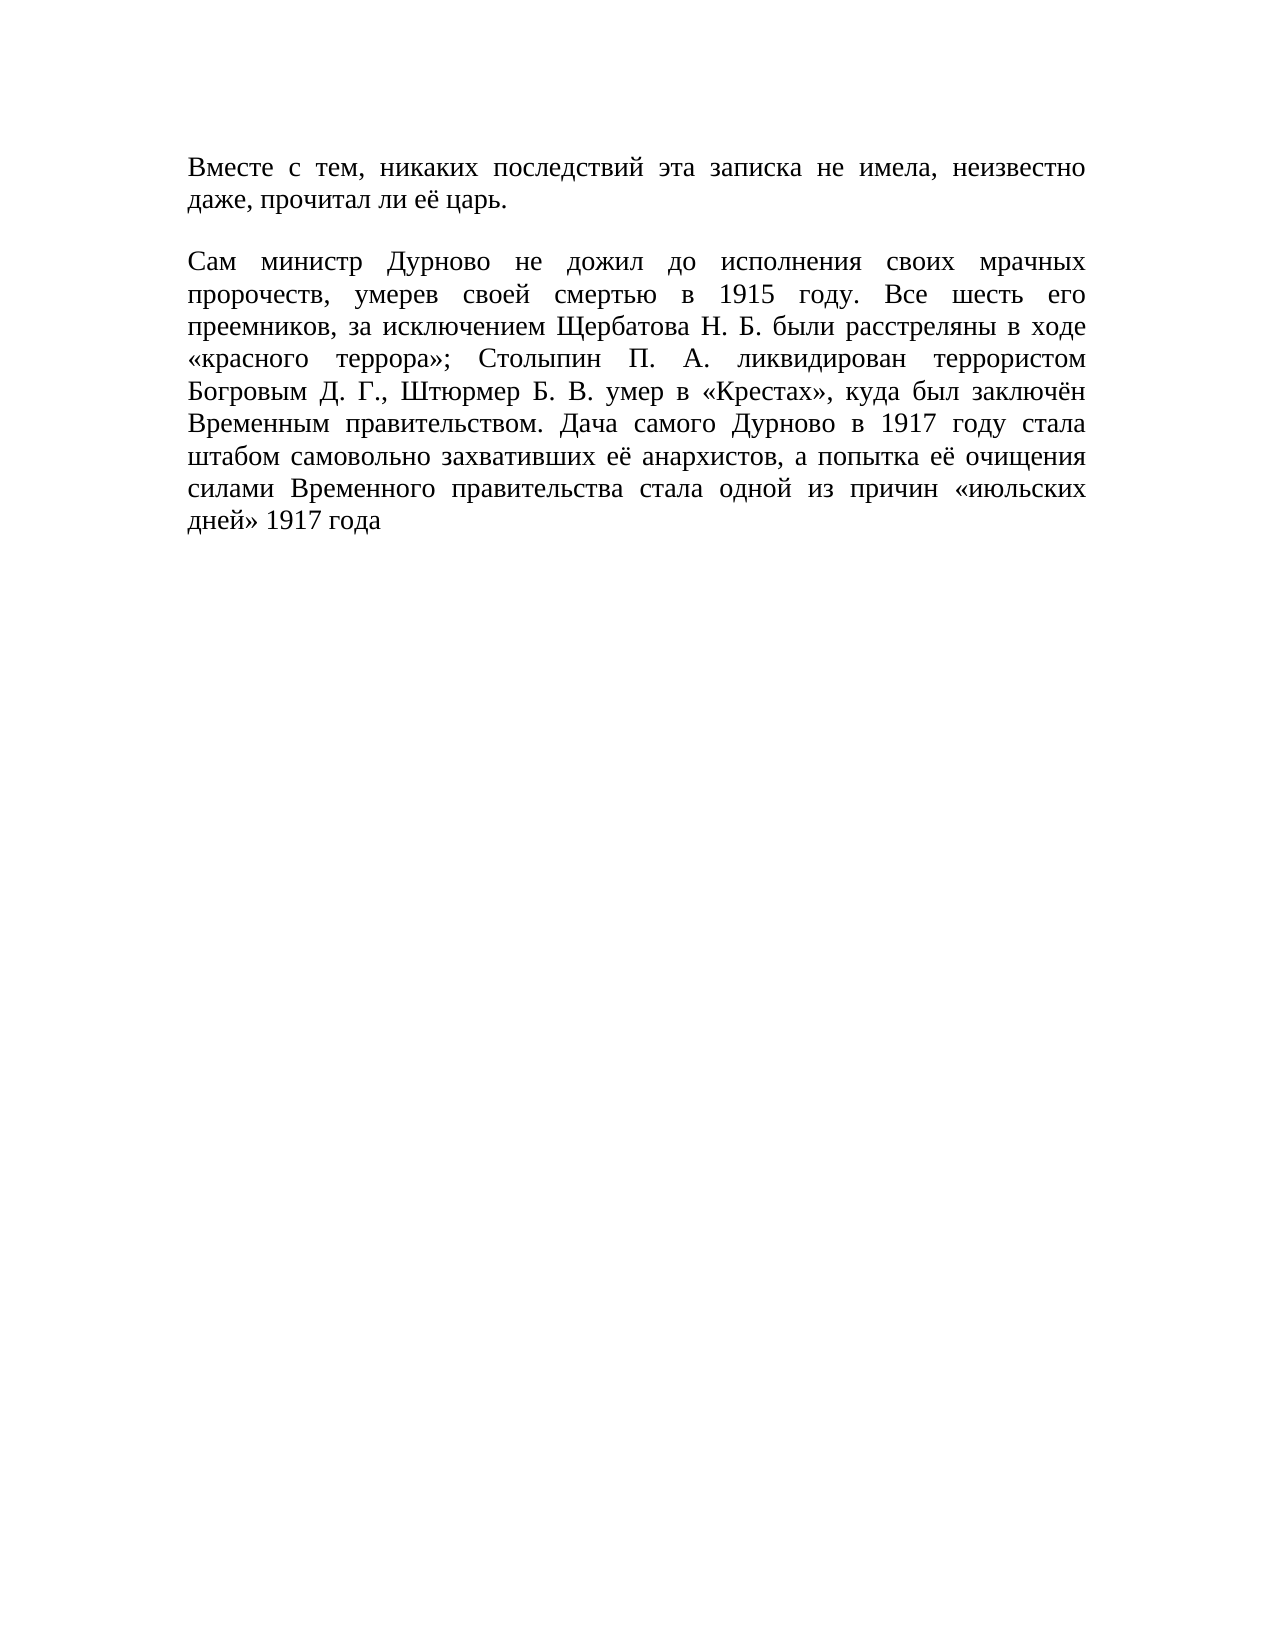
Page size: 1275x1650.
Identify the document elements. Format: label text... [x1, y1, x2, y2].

text Сам министр Дурново не дожил до исполнения своих мрачных пророчеств, умерев своей смертью в 1915 году. Все шесть его преемников, за исключением Щербатова Н. Б. были расстреляны в ходе «красного террора»; Столыпин П. А. ликвидирован террористом Богровым Д. Г., Штюрмер Б. В. умер в «Крестах», куда был заключён Временным правительством. Дача самого Дурново в 1917 году стала штабом самовольно захвативших её анархистов, а попытка её очищения силами Временного правительства стала одной из причин «июльских дней» 1917 года [187, 244, 1087, 536]
text Вместе с тем, никаких последствий эта записка не имела, неизвестно даже, прочитал ли её царь. [187, 150, 1087, 215]
